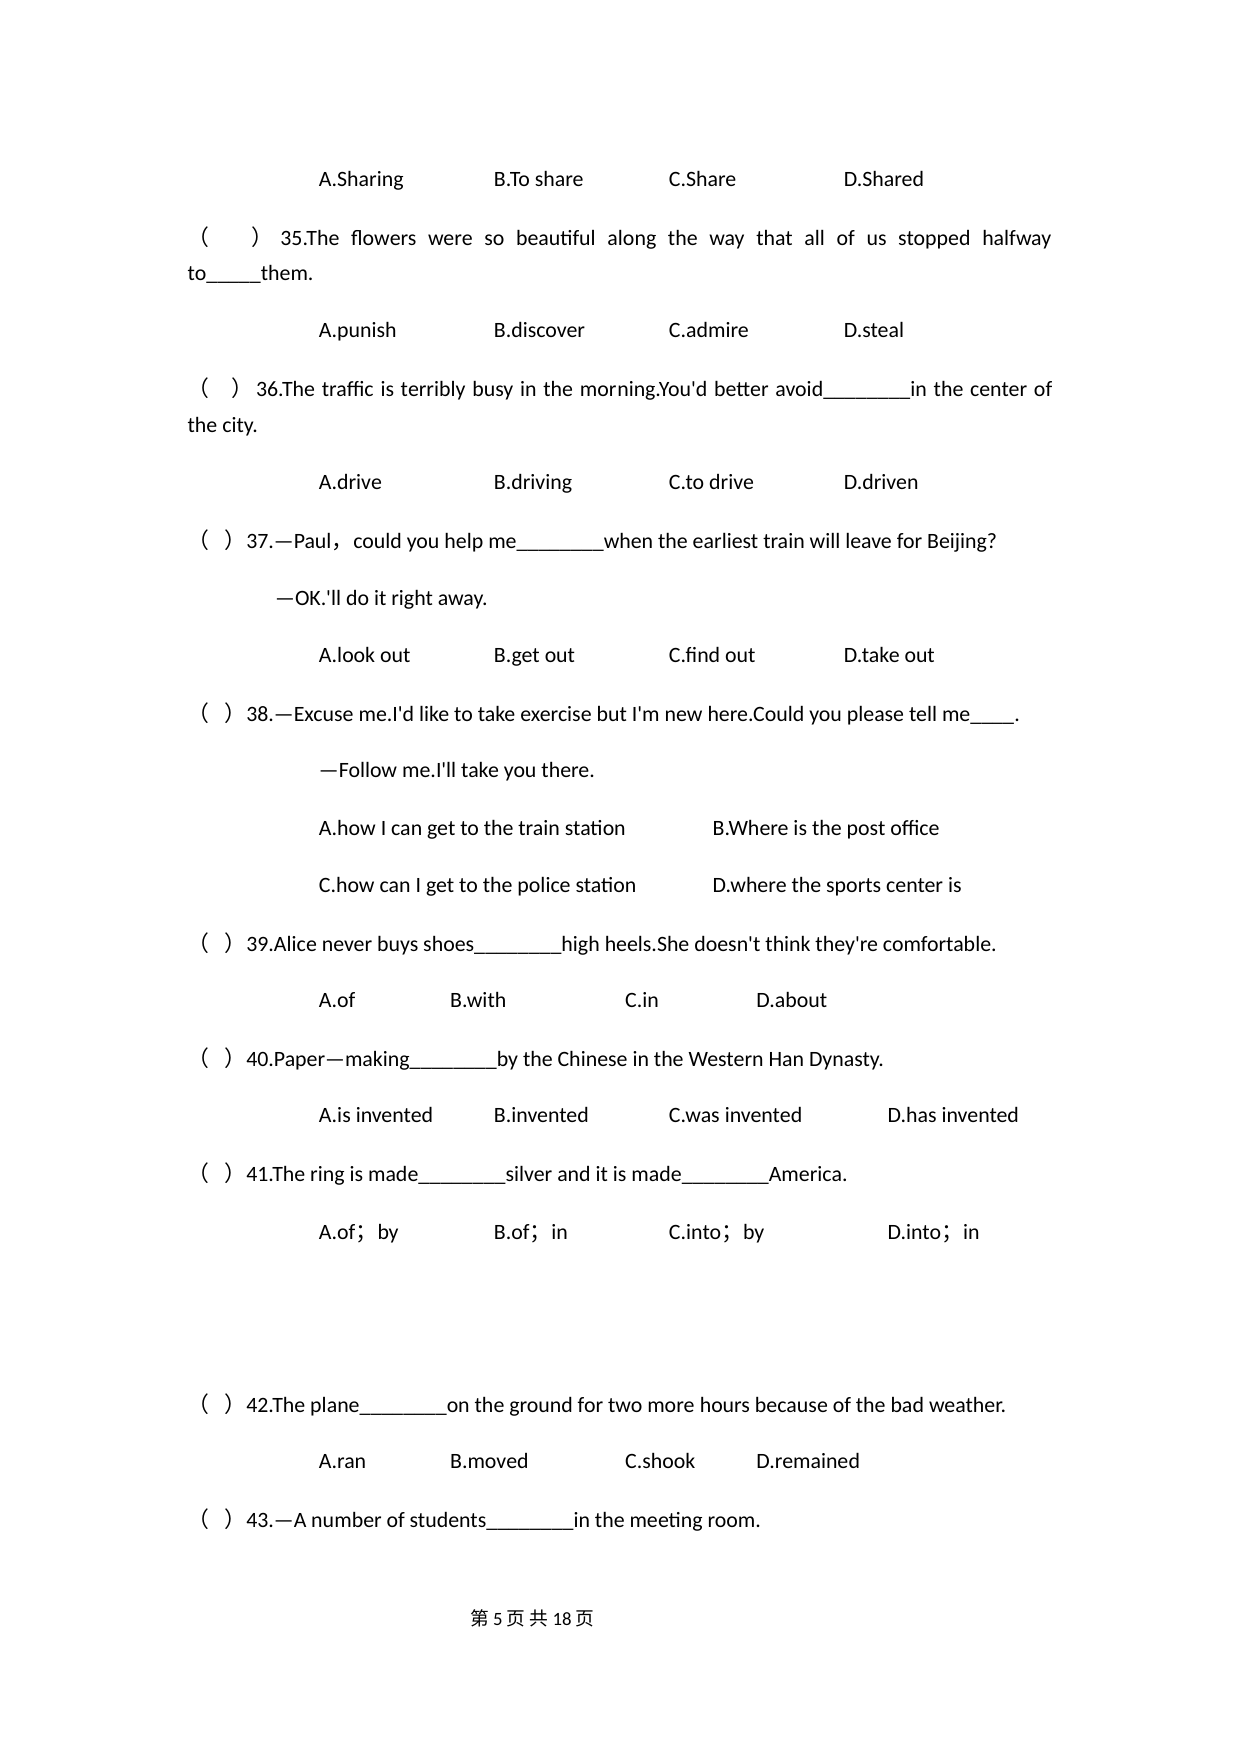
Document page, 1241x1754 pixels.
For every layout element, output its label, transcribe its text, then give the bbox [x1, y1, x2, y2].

text （ ）42.The plane________on the ground for two more hours because of the bad weather. [187, 1387, 1053, 1419]
text （ ）40.Paper—making________by the Chinese in the Western Han Dynasty. [187, 1041, 1053, 1073]
text A.of；by B.of；in C.into；by D.into；in [275, 1214, 1053, 1246]
text （ ）39.Alice never buys shoes________high heels.She doesn't think they're comfortable. [187, 925, 1053, 958]
text A.is invented B.invented C.was invented D.has invented [275, 1099, 1053, 1131]
text （ ）35.The flowers were so beautiful along the way that all of us stopped halfway to_____them. [187, 219, 1053, 289]
text C.how can I get to the police station D.where the sports center is [187, 868, 1053, 901]
text （ ）43.—A number of students________in the meeting room. [187, 1502, 1053, 1534]
text （ ）37.—Paul，could you help me________when the earliest train will leave for Beijing? [187, 523, 1053, 555]
text A.Sharing B.To share C.Share D.Shared [275, 162, 1053, 194]
text —Follow me.I'll take you there. [275, 753, 1053, 786]
text A.drive B.driving C.to drive D.driven [275, 466, 1053, 498]
text A.of B.with C.in D.about [275, 983, 1053, 1016]
text （ ）36.The traffic is terribly busy in the morning.You'd better avoid________in the center of the city. [187, 371, 1053, 441]
text A.look out B.get out C.find out D.take out [275, 638, 1053, 671]
text A.how I can get to the train station B.Where is the post office [187, 811, 1053, 843]
text （ ）38.—Excuse me.I'd like to take exercise but I'm new here.Could you please tell me____. [187, 695, 1053, 728]
text （ ）41.The ring is made________silver and it is made________America. [187, 1156, 1053, 1188]
text —OK.'ll do it right away. [231, 581, 1053, 613]
text A.ran B.moved C.shook D.remained [275, 1444, 1053, 1477]
text A.punish B.discover C.admire D.steal [275, 314, 1053, 346]
